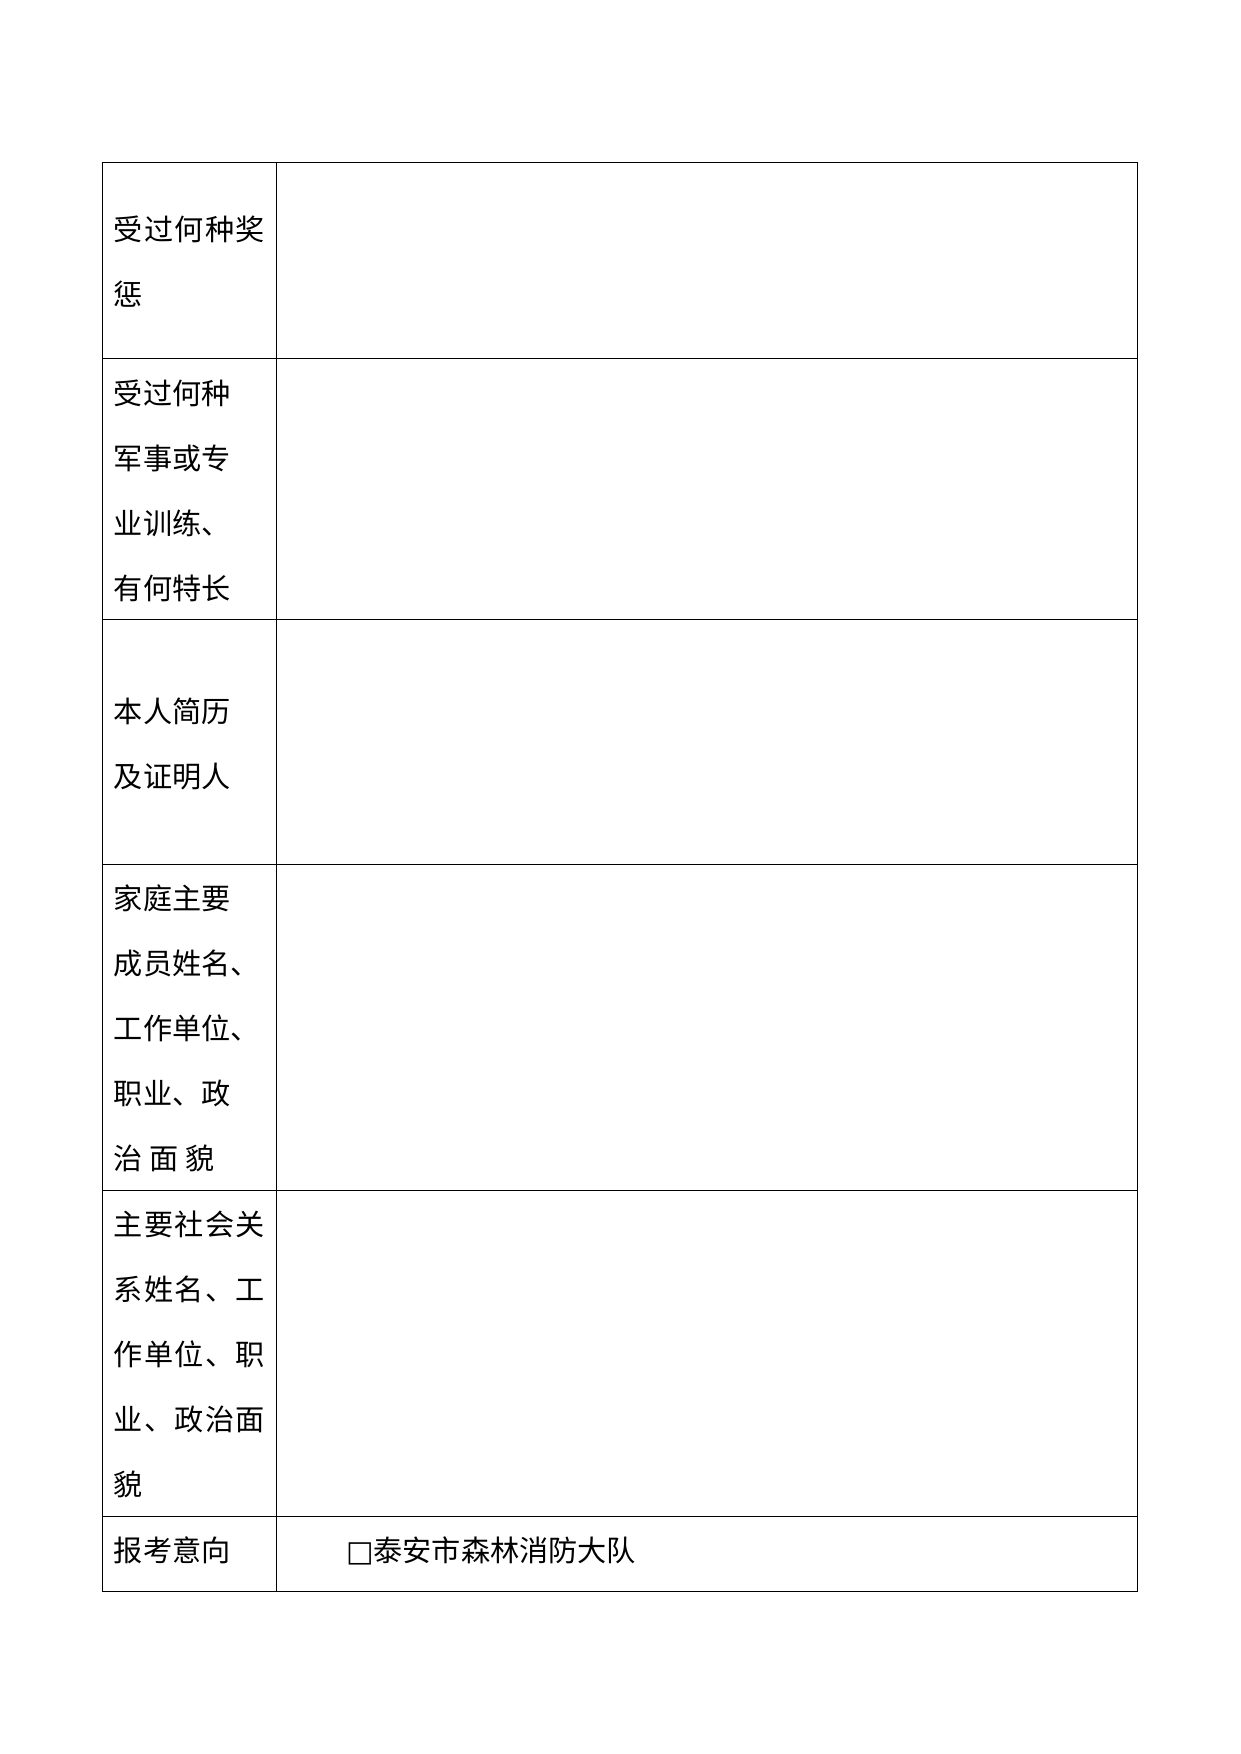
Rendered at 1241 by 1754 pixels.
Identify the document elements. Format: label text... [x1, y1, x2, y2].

table_cell 何时、何单位、何原因受过何种奖惩 [103, 163, 276, 358]
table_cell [277, 1517, 1137, 1591]
table_cell [277, 620, 1137, 863]
table_cell [277, 359, 1137, 619]
table_cell [277, 865, 1137, 1189]
table_cell [277, 163, 1137, 358]
table_cell 本人简历 及证明人 [103, 620, 276, 863]
table_cell 报考意向 [103, 1517, 276, 1591]
table_cell 家庭主要 成员姓名、 工作单位、 职业、政 治 面 貌 [103, 865, 276, 1189]
table_cell [277, 1191, 1137, 1516]
table_cell 受过何种 军事或专 业训练、 有何特长 [103, 359, 276, 619]
table_cell 主要社会关系姓名、工作单位、职业、政治面貌 [103, 1191, 276, 1516]
